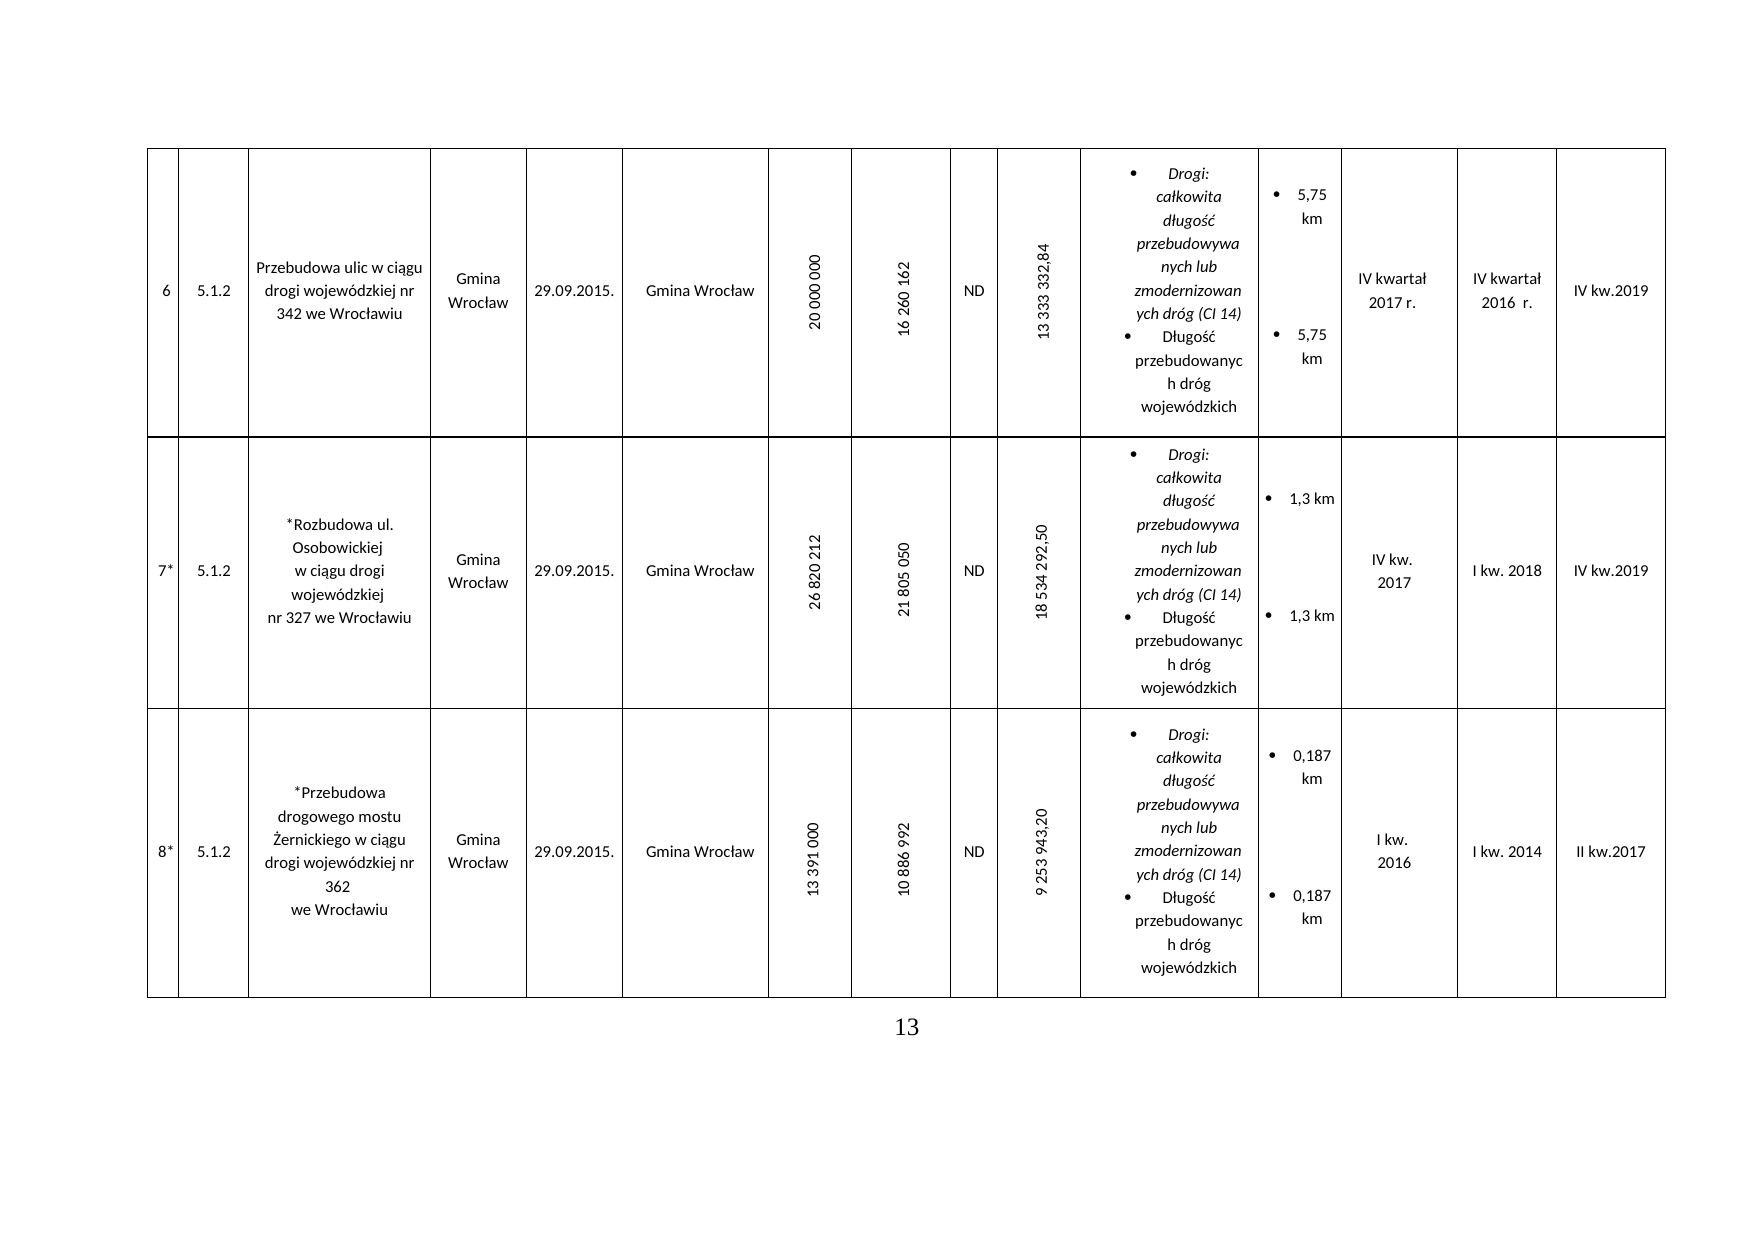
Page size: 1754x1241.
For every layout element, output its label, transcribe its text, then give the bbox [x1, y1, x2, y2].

table_cell ND [951, 149, 997, 436]
table_cell 5.1.2 [179, 149, 248, 436]
table_cell 9 253 943,20 [998, 709, 1080, 997]
table_cell IV kw.2019 [1557, 149, 1665, 436]
table_cell II kw.2017 [1557, 709, 1665, 997]
table_cell ND [951, 709, 997, 997]
table_cell 6 [148, 149, 178, 436]
table_cell 13 391 000 [769, 709, 851, 997]
table_cell *Rozbudowa ul. Osobowickiej w ciągu drogi wojewódzkiej nr 327 we Wrocławiu [249, 438, 430, 708]
table_cell Gmina Wrocław [431, 149, 526, 436]
table_cell 20 000 000 [769, 149, 851, 436]
table_cell Gmina Wrocław [623, 149, 768, 436]
table_cell 16 260 162 [852, 149, 950, 436]
table_cell 18 534 292,50 [998, 438, 1080, 708]
table_cell Drogi: całkowita długość przebudowywanych lub zmodernizowanych dróg (CI 14) Długość przebudowanych dróg wojewódzkich [1081, 709, 1258, 997]
table_cell Gmina Wrocław [431, 709, 526, 997]
table_cell I kw. 2016 [1342, 709, 1457, 997]
table_cell 1,3 km 1,3 km [1259, 438, 1341, 708]
table_cell 8* [148, 709, 178, 997]
table_cell 26 820 212 [769, 438, 851, 708]
table_cell I kw. 2018 [1458, 438, 1556, 708]
table_cell 29.09.2015. [527, 149, 622, 436]
table_cell 5.1.2 [179, 709, 248, 997]
table_cell 29.09.2015. [527, 709, 622, 997]
table_cell 0,187 km 0,187 km [1259, 709, 1341, 997]
table_cell Drogi: całkowita długość przebudowywanych lub zmodernizowanych dróg (CI 14) Długość przebudowanych dróg wojewódzkich [1081, 438, 1258, 708]
table_cell IV kw. 2017 [1342, 438, 1457, 708]
table_cell 5,75 km 5,75 km [1259, 149, 1341, 436]
table_cell Gmina Wrocław [431, 438, 526, 708]
table_cell Gmina Wrocław [623, 709, 768, 997]
table_cell 10 886 992 [852, 709, 950, 997]
table_cell Gmina Wrocław [623, 438, 768, 708]
table_cell *Przebudowa drogowego mostu Żernickiego w ciągu drogi wojewódzkiej nr 362 we Wrocławiu [249, 709, 430, 997]
table_cell 13 333 332,84 [998, 149, 1080, 436]
table_cell Przebudowa ulic w ciągu drogi wojewódzkiej nr 342 we Wrocławiu [249, 149, 430, 436]
table_cell 21 805 050 [852, 438, 950, 708]
table_cell I kw. 2014 [1458, 709, 1556, 997]
table_cell 7* [148, 438, 178, 708]
table_cell Drogi: całkowita długość przebudowywanych lub zmodernizowanych dróg (CI 14) Długość przebudowanych dróg wojewódzkich [1081, 149, 1258, 436]
table_cell IV kwartał 2017 r. [1342, 149, 1457, 436]
table_cell IV kwartał 2016 r. [1458, 149, 1556, 436]
table_cell IV kw.2019 [1557, 438, 1665, 708]
table_cell ND [951, 438, 997, 708]
table_cell 5.1.2 [179, 438, 248, 708]
table_cell 29.09.2015. [527, 438, 622, 708]
